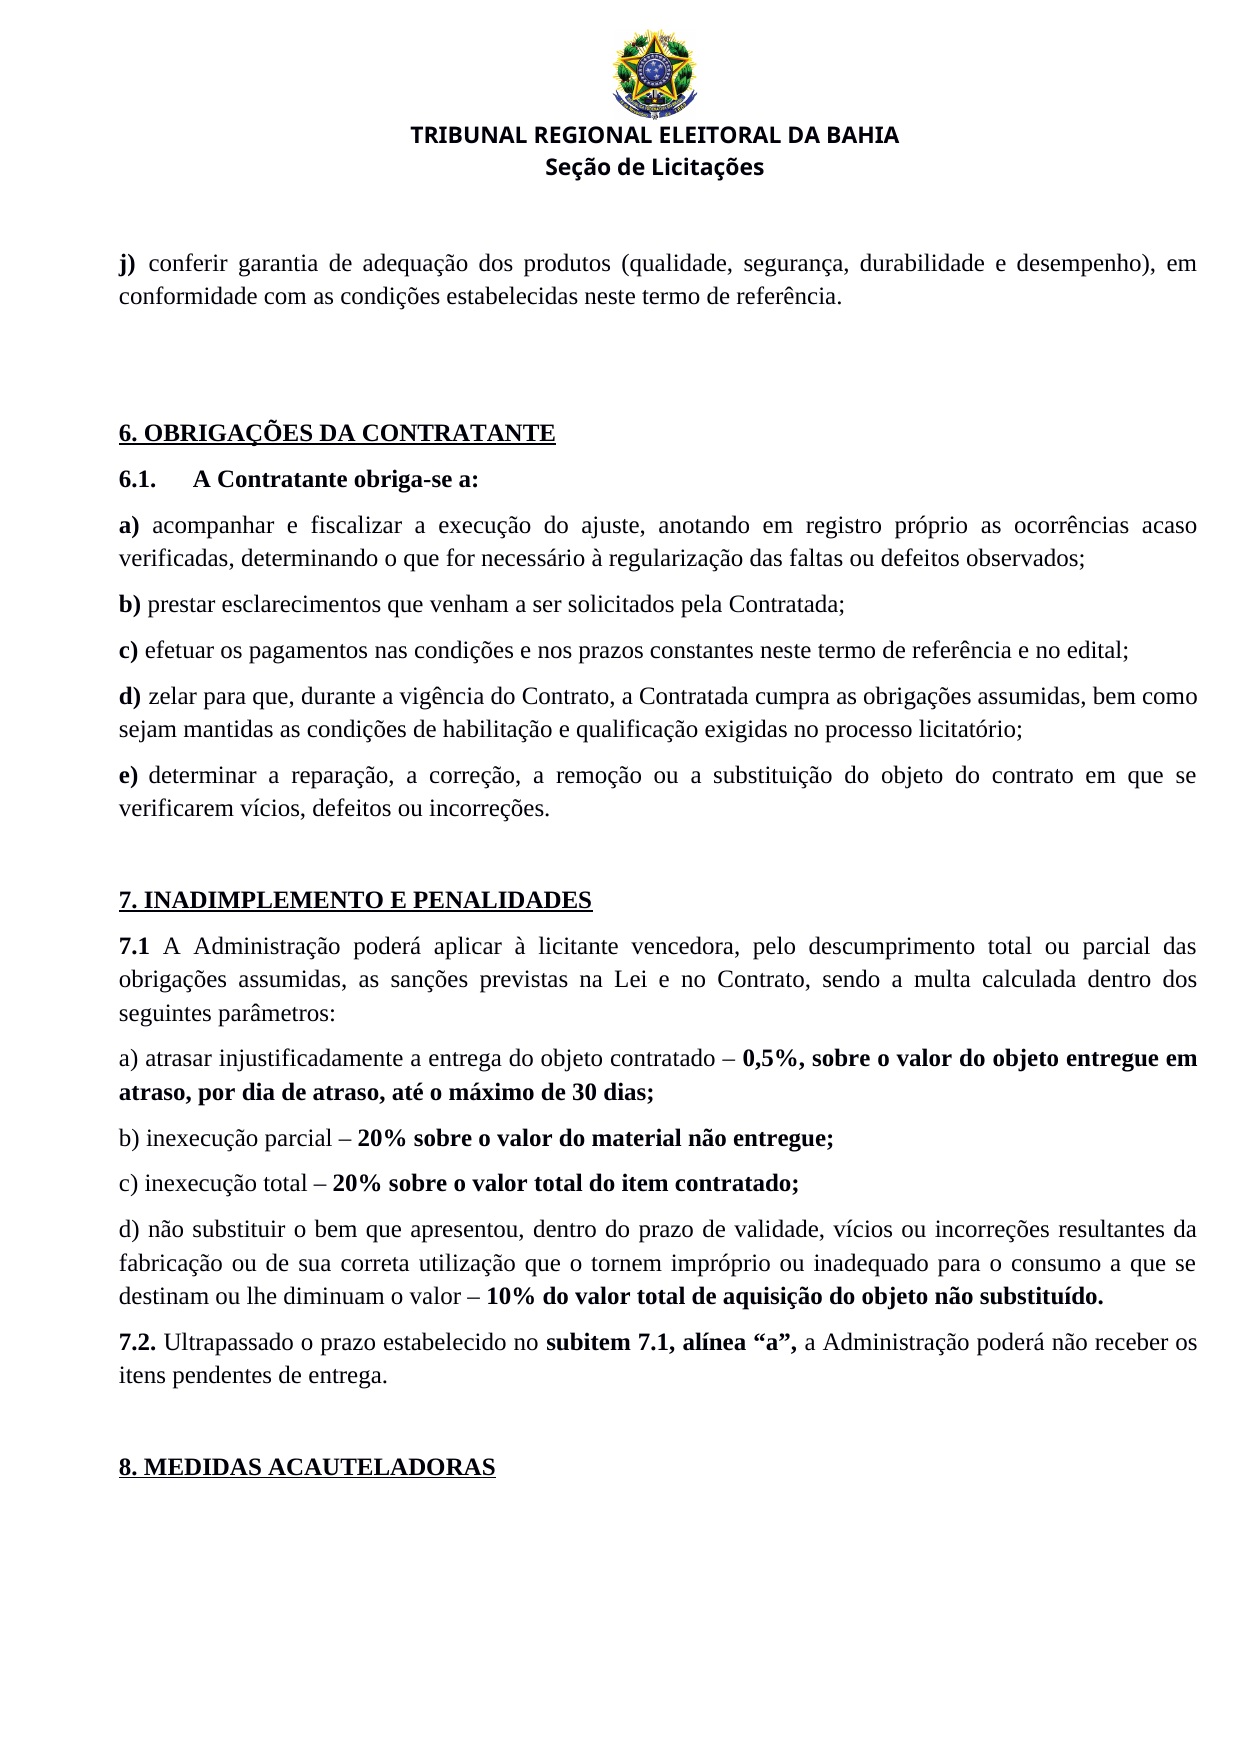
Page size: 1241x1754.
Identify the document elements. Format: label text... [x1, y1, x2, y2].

text 6.1. A Contratante obriga-se a: [119, 461, 1192, 494]
text 6. OBRIGAÇÕES DA CONTRATANTE [119, 415, 1166, 448]
text a) acompanhar e fiscalizar a execução do ajuste, anotando em registro próprio as ocorrências acaso verificadas, determinando o que for necessário à regularização das faltas ou defeitos observados; [119, 507, 1198, 573]
text 7. INADIMPLEMENTO E PENALIDADES [119, 882, 1166, 915]
text e) determinar a reparação, a correção, a remoção ou a substituição do objeto do contrato em que se verificarem vícios, defeitos ou incorreções. [119, 757, 1198, 823]
text c) inexecução total – 20% sobre o valor total do item contratado; [119, 1165, 1198, 1198]
text j) conferir garantia de adequação dos produtos (qualidade, segurança, durabilidade e desempenho), em conformidade com as condições estabelecidas neste termo de referência. [119, 244, 1198, 311]
text d) zelar para que, durante a vigência do Contrato, a Contratada cumpra as obrigações assumidas, bem como sejam mantidas as condições de habilitação e qualificação exigidas no processo licitatório; [119, 678, 1198, 744]
text a) atrasar injustificadamente a entrega do objeto contratado – 0,5%, sobre o valor do objeto entregue em atraso, por dia de atraso, até o máximo de 30 dias; [119, 1040, 1198, 1107]
text 7.1 A Administração poderá aplicar à licitante vencedora, pelo descumprimento total ou parcial das obrigações assumidas, as sanções previstas na Lei e no Contrato, sendo a multa calculada dentro dos seguintes parâmetros: [119, 928, 1198, 1028]
text 7.2. Ultrapassado o prazo estabelecido no subitem 7.1, alínea “a”, a Administração poderá não receber os itens pendentes de entrega. [119, 1323, 1198, 1390]
text c) efetuar os pagamentos nas condições e nos prazos constantes neste termo de referência e no edital; [119, 632, 1198, 665]
text b) prestar esclarecimentos que venham a ser solicitados pela Contratada; [119, 586, 1198, 619]
text d) não substituir o bem que apresentou, dentro do prazo de validade, vícios ou incorreções resultantes da fabricação ou de sua correta utilização que o tornem impróprio ou inadequado para o consumo a que se destinam ou lhe diminuam o valor – 10% do valor total de aquisição do objeto não substituído. [119, 1211, 1198, 1311]
text b) inexecução parcial – 20% sobre o valor do material não entregue; [119, 1119, 1198, 1153]
text 8. MEDIDAS ACAUTELADORAS [119, 1448, 1166, 1482]
